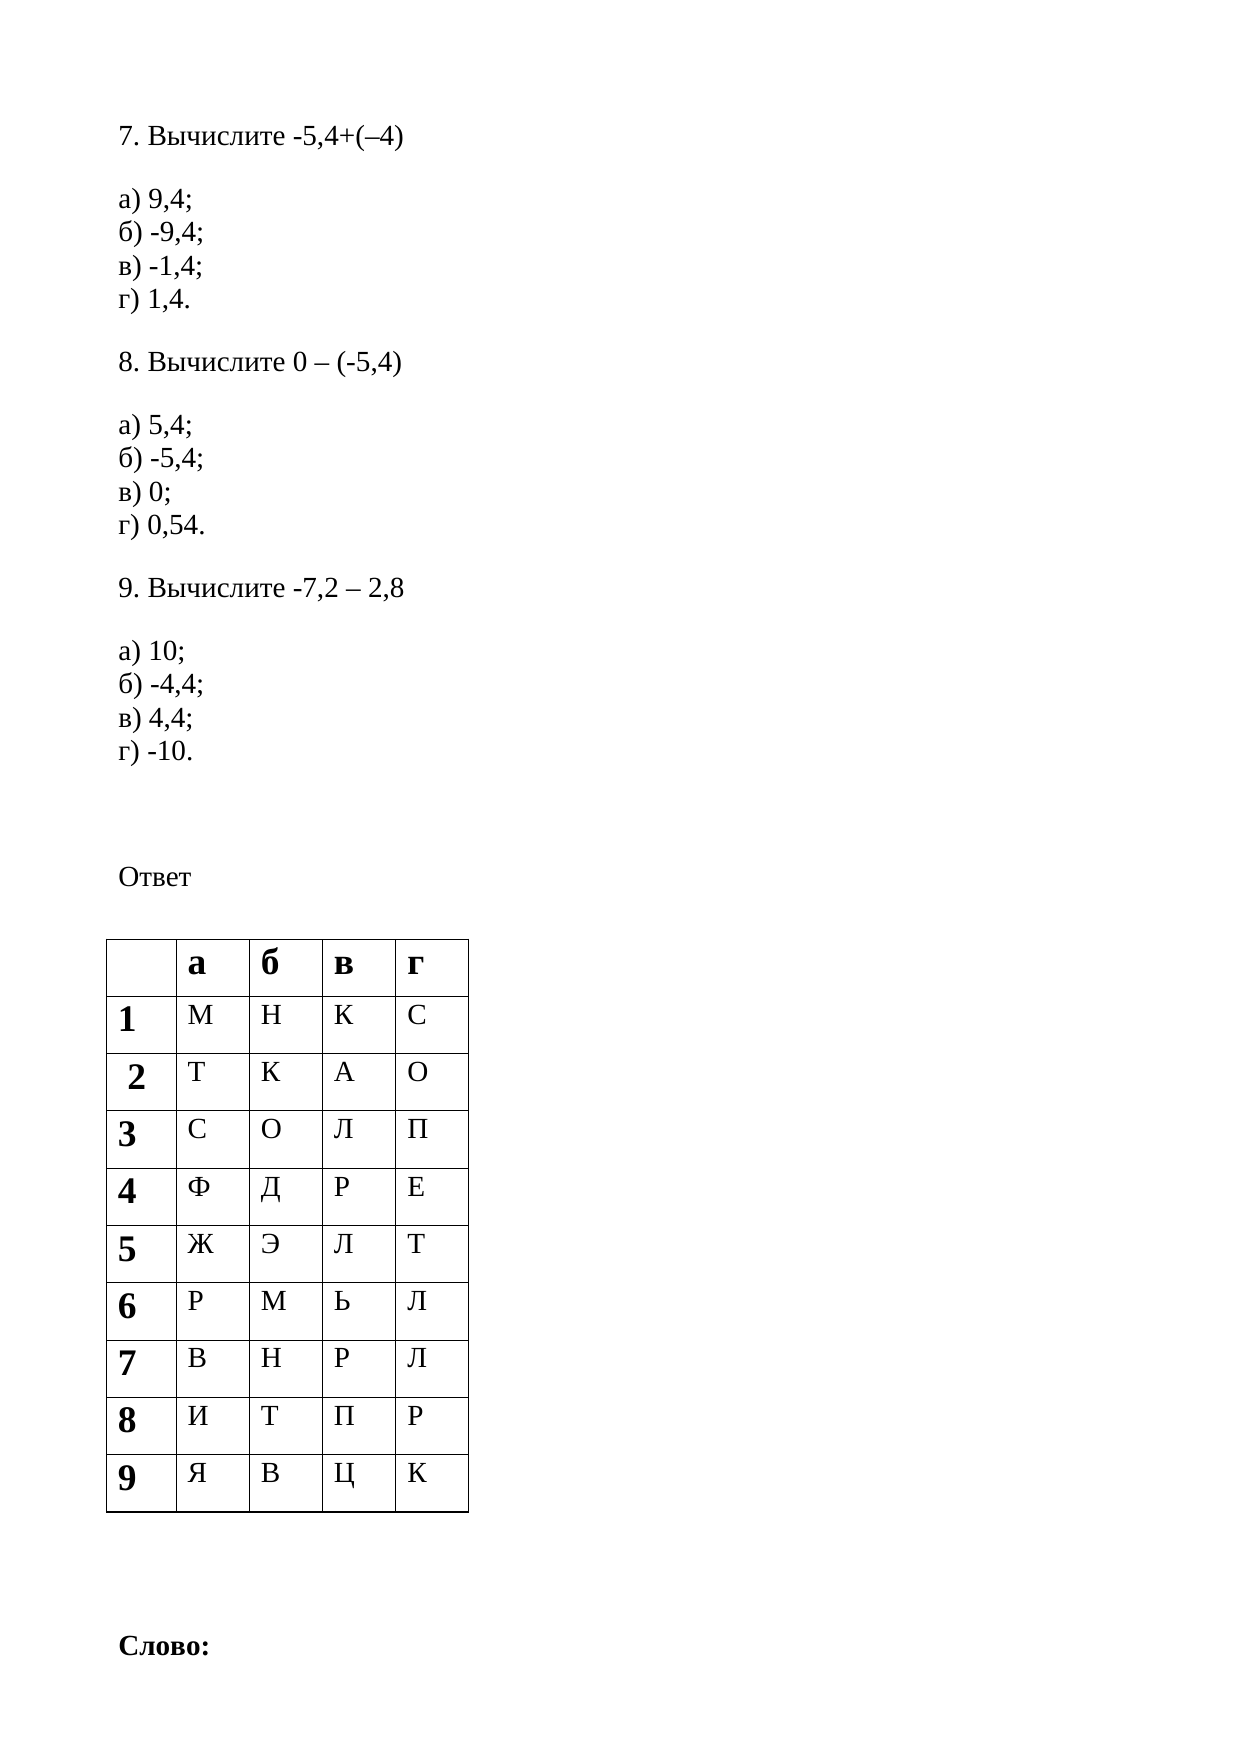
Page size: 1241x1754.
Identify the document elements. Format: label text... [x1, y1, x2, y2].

text Слово: [118, 1628, 1152, 1662]
text 9. Вычислите -7,2 – 2,8 [118, 570, 1152, 604]
table_cell 3 [107, 1111, 176, 1168]
table_cell К [396, 1455, 468, 1511]
table_cell Л [323, 1111, 395, 1168]
table_cell 9 [107, 1455, 176, 1511]
text 8. Вычислите 0 – (-5,4) [118, 344, 1152, 378]
table_cell Ь [323, 1283, 395, 1339]
table_cell 8 [107, 1398, 176, 1454]
table_cell Ц [323, 1455, 395, 1511]
table_cell П [323, 1398, 395, 1454]
table_cell Р [323, 1341, 395, 1397]
text а) 5,4; б) -5,4; в) 0; г) 0,54. [118, 407, 1152, 541]
table_header а [177, 940, 249, 996]
table_cell 2 [107, 1054, 176, 1110]
table_cell Н [250, 997, 322, 1053]
text 7. Вычислите -5,4+(–4) [118, 118, 1152, 152]
table_header [107, 940, 176, 996]
table_cell Э [250, 1226, 322, 1282]
table_cell Я [177, 1455, 249, 1511]
text а) 10; б) -4,4; в) 4,4; г) -10. [118, 633, 1152, 767]
table_cell 7 [107, 1341, 176, 1397]
table_cell Ф [177, 1169, 249, 1225]
table_cell Ж [177, 1226, 249, 1282]
table_cell Д [250, 1169, 322, 1225]
table_header б [250, 940, 322, 996]
table_cell 5 [107, 1226, 176, 1282]
table_cell А [323, 1054, 395, 1110]
table_cell Л [396, 1341, 468, 1397]
table_cell Т [250, 1398, 322, 1454]
table_cell Н [250, 1341, 322, 1397]
table_header г [396, 940, 468, 996]
table_cell Т [177, 1054, 249, 1110]
table_cell К [250, 1054, 322, 1110]
table_cell 4 [107, 1169, 176, 1225]
table_cell В [250, 1455, 322, 1511]
table_cell М [177, 997, 249, 1053]
table_cell 1 [107, 997, 176, 1053]
table_cell М [250, 1283, 322, 1339]
table_cell О [250, 1111, 322, 1168]
table_cell Р [177, 1283, 249, 1339]
table_cell Л [396, 1283, 468, 1339]
table_cell С [396, 997, 468, 1053]
table_cell О [396, 1054, 468, 1110]
table_cell Р [396, 1398, 468, 1454]
table_header в [323, 940, 395, 996]
text а) 9,4; б) -9,4; в) -1,4; г) 1,4. [118, 181, 1152, 315]
table_cell Е [396, 1169, 468, 1225]
text Ответ [118, 859, 1152, 892]
table_cell Т [396, 1226, 468, 1282]
table_cell К [323, 997, 395, 1053]
table_cell В [177, 1341, 249, 1397]
table_cell Р [323, 1169, 395, 1225]
table_cell Л [323, 1226, 395, 1282]
table_cell С [177, 1111, 249, 1168]
table_cell И [177, 1398, 249, 1454]
table_cell П [396, 1111, 468, 1168]
table_cell 6 [107, 1283, 176, 1339]
